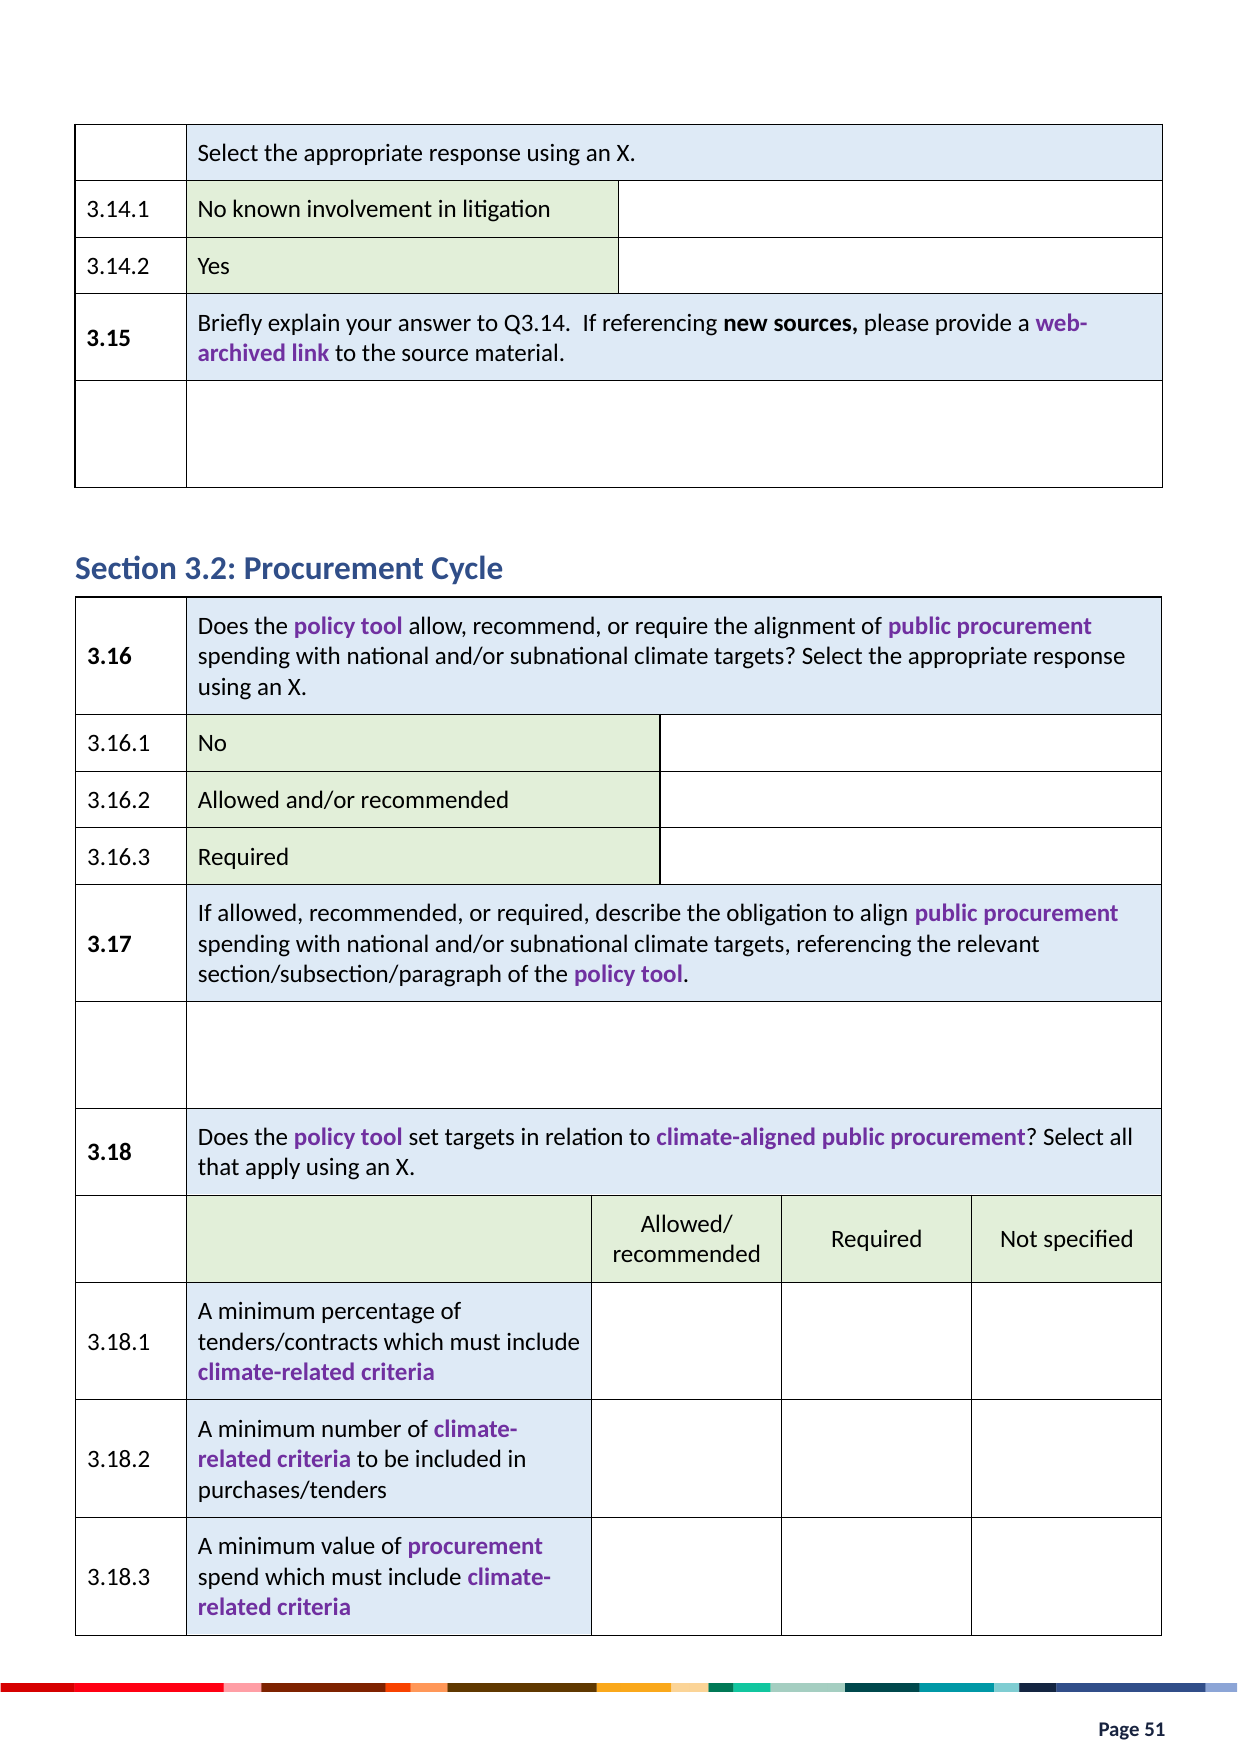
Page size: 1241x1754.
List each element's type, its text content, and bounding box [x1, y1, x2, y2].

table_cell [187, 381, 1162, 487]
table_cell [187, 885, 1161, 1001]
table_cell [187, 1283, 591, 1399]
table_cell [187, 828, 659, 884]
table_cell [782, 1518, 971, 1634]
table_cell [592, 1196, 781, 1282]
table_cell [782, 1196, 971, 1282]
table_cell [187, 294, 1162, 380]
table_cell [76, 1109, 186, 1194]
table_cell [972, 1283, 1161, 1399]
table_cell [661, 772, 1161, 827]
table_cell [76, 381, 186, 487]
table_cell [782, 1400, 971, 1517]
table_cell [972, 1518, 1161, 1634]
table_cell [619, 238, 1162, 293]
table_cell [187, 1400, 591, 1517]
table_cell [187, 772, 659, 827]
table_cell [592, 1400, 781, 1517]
picture [0, 1683, 1236, 1692]
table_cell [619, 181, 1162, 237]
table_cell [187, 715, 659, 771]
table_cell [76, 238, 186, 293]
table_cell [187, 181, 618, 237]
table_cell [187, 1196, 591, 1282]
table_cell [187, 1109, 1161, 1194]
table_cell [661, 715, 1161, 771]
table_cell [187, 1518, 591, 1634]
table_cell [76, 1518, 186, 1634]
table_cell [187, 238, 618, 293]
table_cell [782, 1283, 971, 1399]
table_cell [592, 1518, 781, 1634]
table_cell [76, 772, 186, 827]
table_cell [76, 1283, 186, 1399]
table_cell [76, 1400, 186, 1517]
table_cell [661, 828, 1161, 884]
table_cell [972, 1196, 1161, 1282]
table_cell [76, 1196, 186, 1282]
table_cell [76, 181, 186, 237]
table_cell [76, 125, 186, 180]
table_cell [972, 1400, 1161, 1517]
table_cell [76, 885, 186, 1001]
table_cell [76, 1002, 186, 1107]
subtitle Section 3.2: Procurement Cycle [75, 547, 1165, 588]
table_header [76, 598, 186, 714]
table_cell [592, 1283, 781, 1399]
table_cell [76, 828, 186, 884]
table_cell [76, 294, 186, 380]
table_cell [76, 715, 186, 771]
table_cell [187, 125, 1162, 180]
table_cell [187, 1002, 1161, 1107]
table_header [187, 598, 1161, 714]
